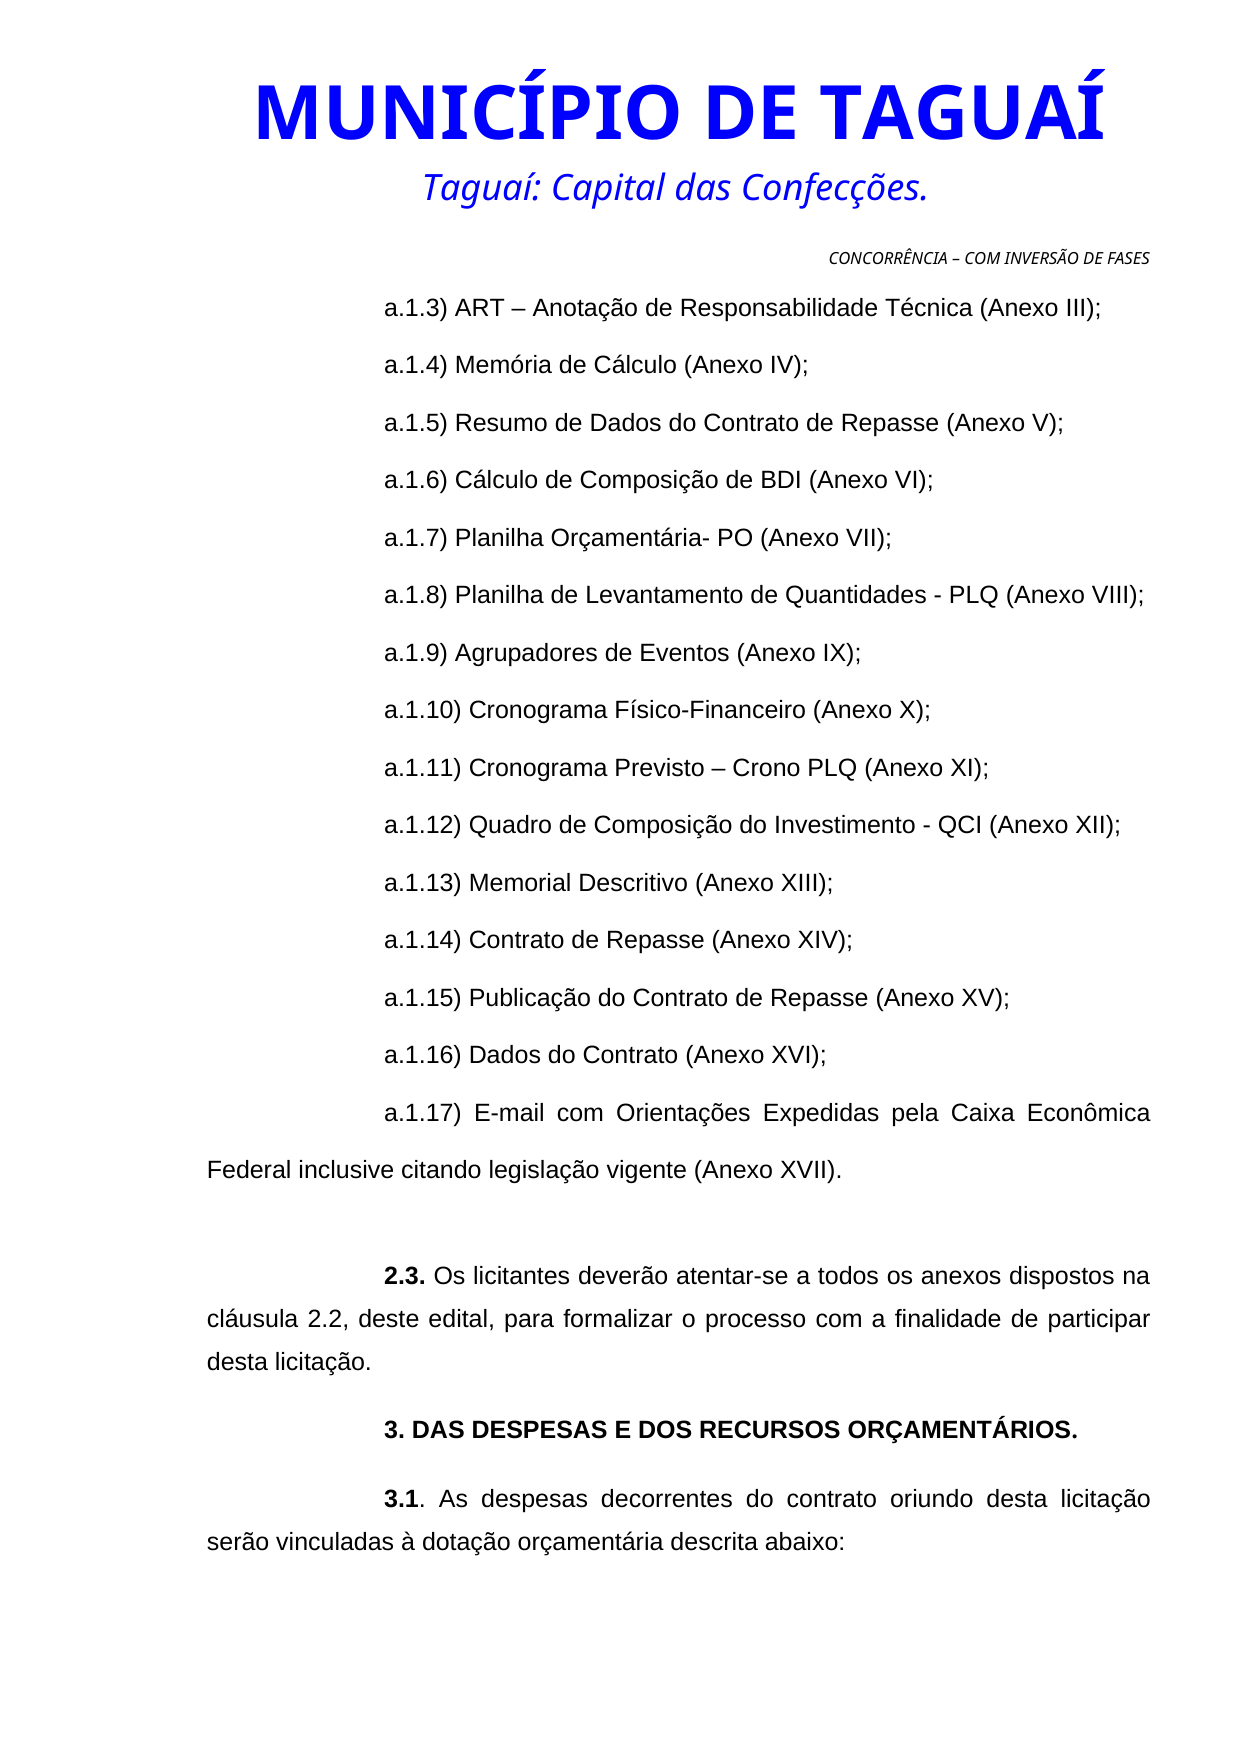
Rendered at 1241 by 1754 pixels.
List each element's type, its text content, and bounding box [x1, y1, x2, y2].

text a.1.8) Planilha de Levantamento de Quantidades - PLQ (Anexo VIII); [207, 581, 1152, 609]
text a.1.6) Cálculo de Composição de BDI (Anexo VI); [207, 466, 1152, 494]
text a.1.7) Planilha Orçamentária- PO (Anexo VII); [207, 523, 1152, 552]
text a.1.9) Agrupadores de Eventos (Anexo IX); [207, 638, 1152, 667]
text a.1.14) Contrato de Repasse (Anexo XIV); [207, 926, 1152, 954]
text 3.1. As despesas decorrentes do contrato oriundo desta licitação serão vinculadas à dotação orçamentária descrita abaixo: [207, 1484, 1152, 1556]
text a.1.3) ART – Anotação de Responsabilidade Técnica (Anexo III); [207, 293, 1152, 322]
text a.1.15) Publicação do Contrato de Repasse (Anexo XV); [207, 983, 1152, 1012]
text a.1.16) Dados do Contrato (Anexo XVI); [207, 1041, 1152, 1069]
text a.1.11) Cronograma Previsto – Crono PLQ (Anexo XI); [207, 753, 1152, 782]
text a.1.17) E-mail com Orientações Expedidas pela Caixa Econômica Federal inclusive citando legislação vigente (Anexo XVII). [207, 1098, 1152, 1184]
text 3. DAS DESPESAS E DOS RECURSOS ORÇAMENTÁRIOS. [207, 1416, 1152, 1444]
text a.1.12) Quadro de Composição do Investimento - QCI (Anexo XII); [207, 811, 1152, 839]
text a.1.10) Cronograma Físico-Financeiro (Anexo X); [207, 696, 1152, 724]
text a.1.4) Memória de Cálculo (Anexo IV); [207, 351, 1152, 379]
text a.1.5) Resumo de Dados do Contrato de Repasse (Anexo V); [207, 408, 1152, 437]
text a.1.13) Memorial Descritivo (Anexo XIII); [207, 868, 1152, 897]
text 2.3. Os licitantes deverão atentar-se a todos os anexos dispostos na cláusula 2.2, deste edital, para formalizar o processo com a finalidade de participar desta licitação. [207, 1261, 1152, 1376]
